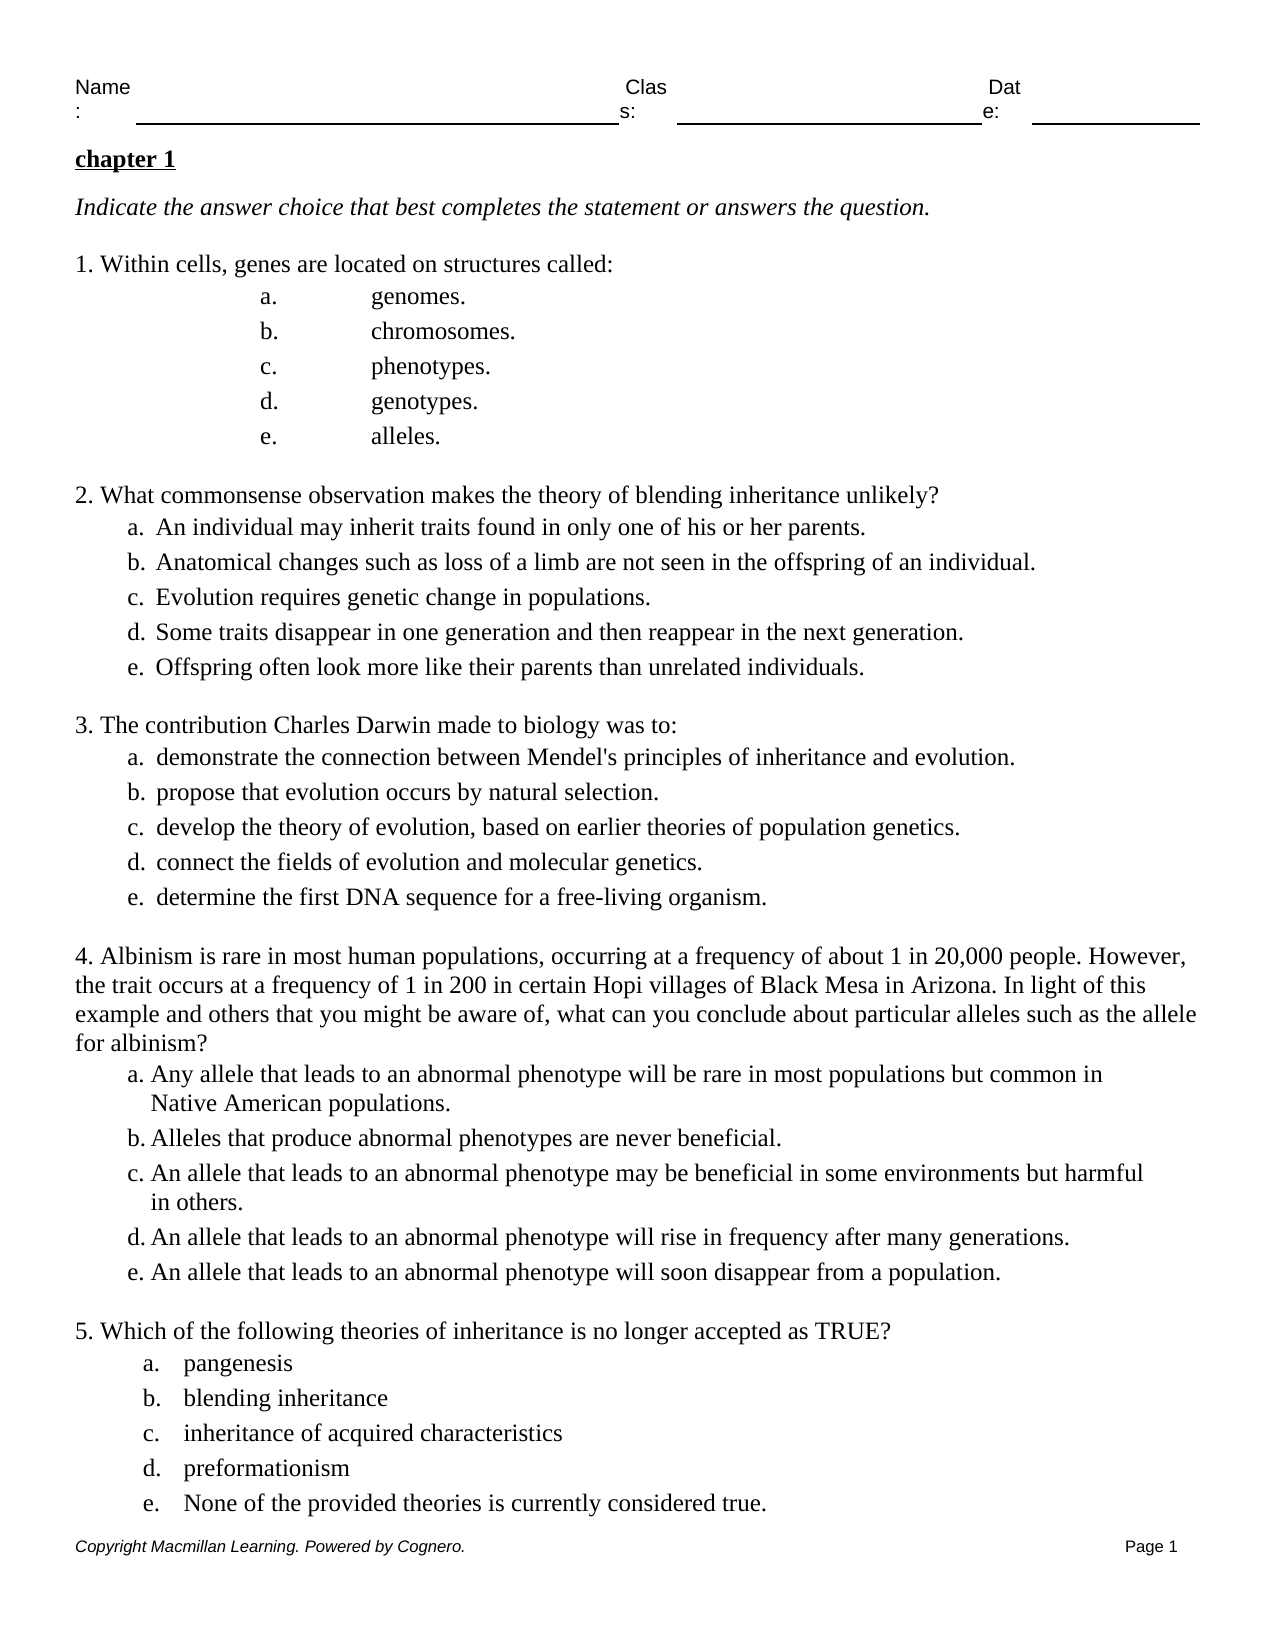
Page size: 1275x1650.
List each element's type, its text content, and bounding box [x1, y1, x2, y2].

table_header 3. The contribution Charles Darwin made to biology was to: [75, 711, 1200, 914]
table_header 1. Within cells, genes are located on structures called: [75, 249, 1200, 453]
table_header 2. What commonsense observation makes the theory of blending inheritance unlikely? [75, 480, 1200, 684]
table_header 5. Which of the following theories of inheritance is no longer accepted as TRUE? [75, 1316, 1200, 1520]
table_header 4. Albinism is rare in most human populations, occurring at a frequency of about 1 in 20,000 people. However, the trait occurs at a frequency of 1 in 200 in certain Hopi villages of Black Mesa in Arizona. In light of this example and others that you might be aware of, what can you conclude about particular alleles such as the allele for albinism? [75, 941, 1200, 1289]
table_header Indicate the answer choice that best completes the statement or answers the question. [75, 192, 1200, 220]
